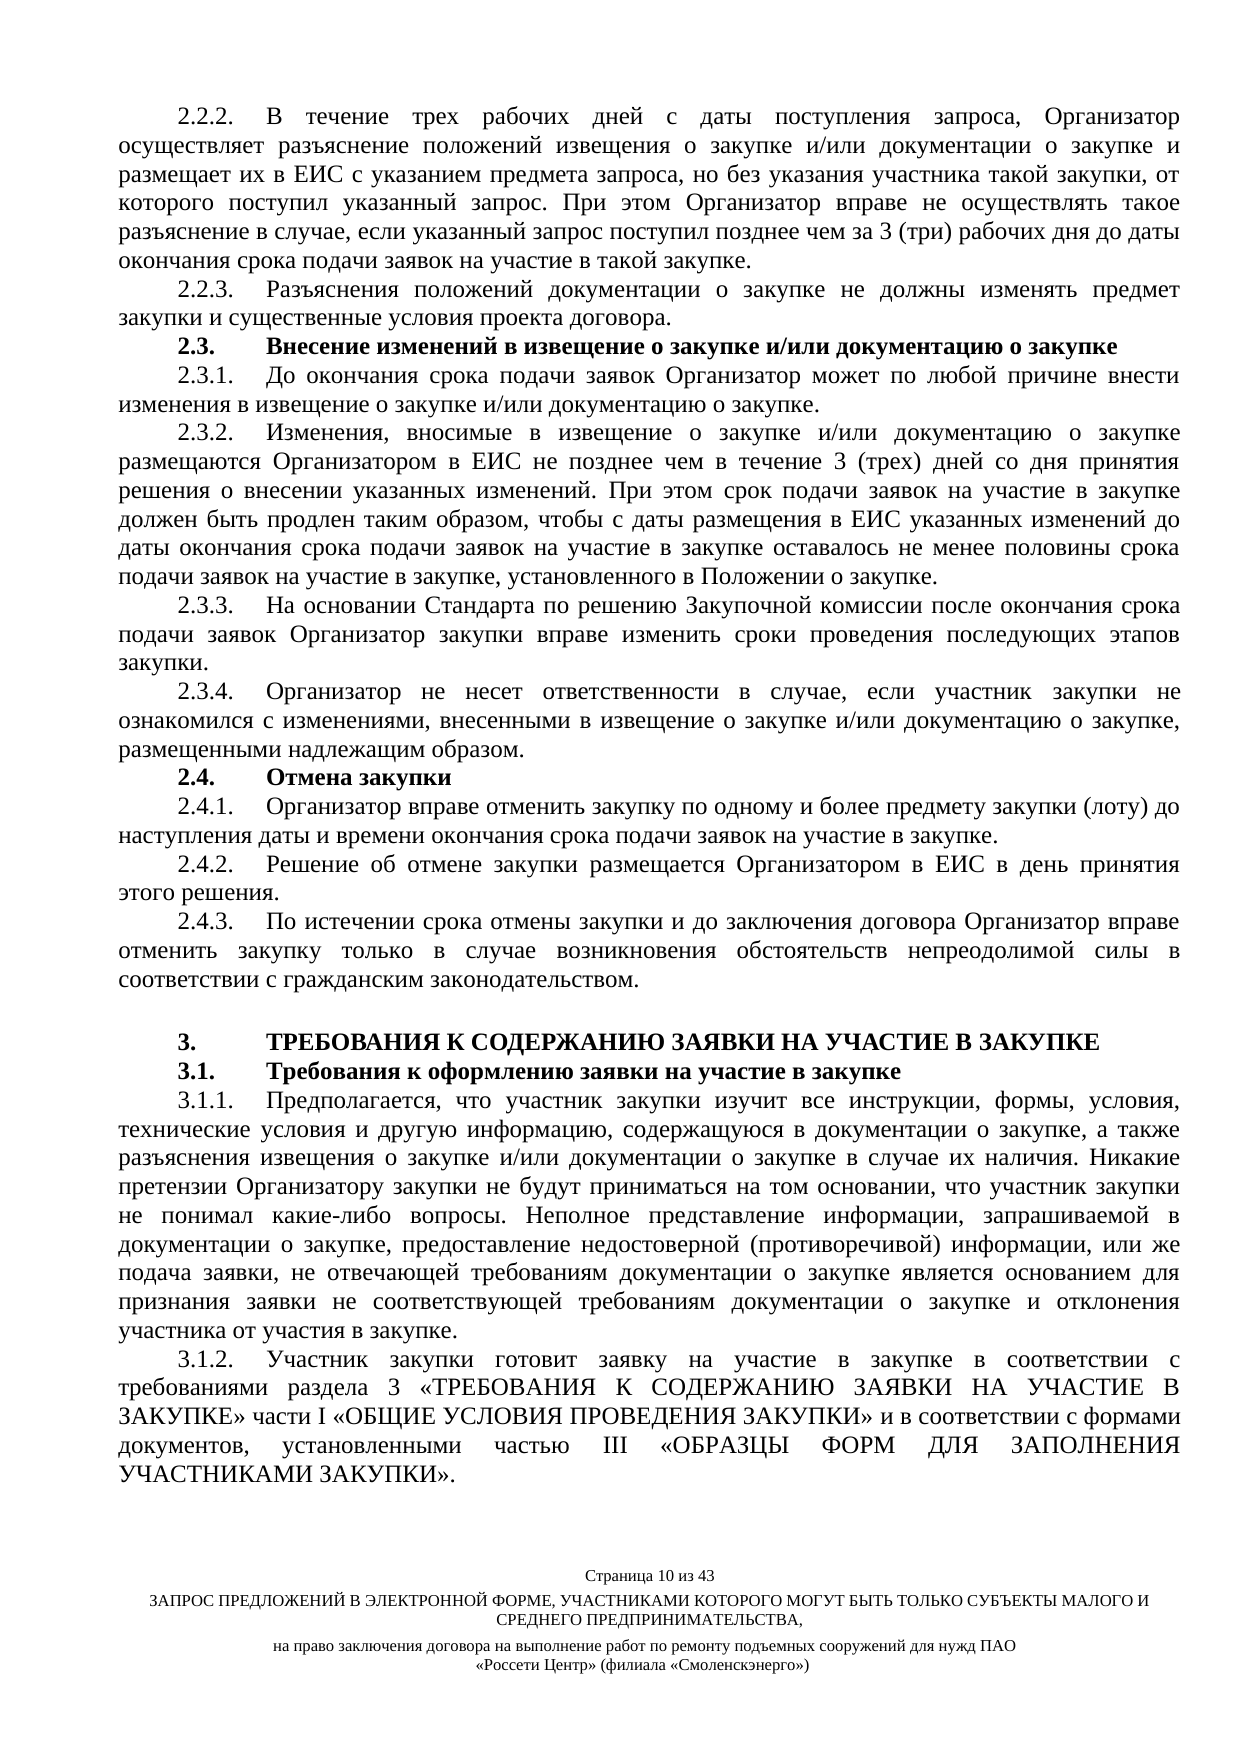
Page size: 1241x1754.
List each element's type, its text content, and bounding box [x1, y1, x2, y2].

subtitle Изменения, вносимые в извещение о закупке и/или документацию о закупке размещаются Организатором в ЕИС не позднее чем в течение 3 (трех) дней со дня принятия решения о внесении указанных изменений. При этом срок подачи заявок на участие в закупке должен быть продлен таким образом, чтобы с даты размещения в ЕИС указанных изменений до даты окончания срока подачи заявок на участие в закупке оставалось не менее половины срока подачи заявок на участие в закупке, установленного в Положении о закупке. [118, 417, 1181, 590]
subtitle До окончания срока подачи заявок Организатор может по любой причине внести изменения в извещение о закупке и/или документацию о закупке. [118, 360, 1181, 417]
subtitle По истечении срока отмены закупки и до заключения договора Организатор вправе отменить закупку только в случае возникновения обстоятельств непреодолимой силы в соответствии с гражданским законодательством. [118, 906, 1181, 992]
subtitle Участник закупки готовит заявку на участие в закупке в соответствии с требованиями раздела 3 «ТРЕБОВАНИЯ К СОДЕРЖАНИЮ ЗАЯВКИ НА УЧАСТИЕ В ЗАКУПКЕ» части I «ОБЩИЕ УСЛОВИЯ ПРОВЕДЕНИЯ ЗАКУПКИ» и в соответствии с формами документов, установленными частью III «ОБРАЗЦЫ ФОРМ ДЛЯ ЗАПОЛНЕНИЯ УЧАСТНИКАМИ ЗАКУПКИ». [118, 1344, 1181, 1487]
subtitle Требования к оформлению заявки на участие в закупке [118, 1056, 1181, 1085]
subtitle Решение об отмене закупки размещается Организатором в ЕИС в день принятия этого решения. [118, 849, 1181, 906]
subtitle Организатор не несет ответственности в случае, если участник закупки не ознакомился с изменениями, внесенными в извещение о закупке и/или документацию о закупке, размещенными надлежащим образом. [118, 676, 1181, 762]
subtitle На основании Стандарта по решению Закупочной комиссии после окончания срока подачи заявок Организатор закупки вправе изменить сроки проведения последующих этапов закупки. [118, 590, 1181, 676]
subtitle Отмена закупки [118, 762, 1181, 791]
subtitle Предполагается, что участник закупки изучит все инструкции, формы, условия, технические условия и другую информацию, содержащуюся в документации о закупке, а также разъяснения извещения о закупке и/или документации о закупке в случае их наличия. Никакие претензии Организатору закупки не будут приниматься на том основании, что участник закупки не понимал какие-либо вопросы. Неполное представление информации, запрашиваемой в документации о закупке, предоставление недостоверной (противоречивой) информации, или же подача заявки, не отвечающей требованиям документации о закупке является основанием для признания заявки не соответствующей требованиям документации о закупке и отклонения участника от участия в закупке. [118, 1085, 1181, 1344]
subtitle Внесение изменений в извещение о закупке и/или документацию о закупке [118, 331, 1181, 360]
subtitle Организатор вправе отменить закупку по одному и более предмету закупки (лоту) до наступления даты и времени окончания срока подачи заявок на участие в закупке. [118, 791, 1181, 849]
subtitle В течение трех рабочих дней с даты поступления запроса, Организатор осуществляет разъяснение положений извещения о закупке и/или документации о закупке и размещает их в ЕИС с указанием предмета запроса, но без указания участника такой закупки, от которого поступил указанный запрос. При этом Организатор вправе не осуществлять такое разъяснение в случае, если указанный запрос поступил позднее чем за 3 (три) рабочих дня до даты окончания срока подачи заявок на участие в такой закупке. [118, 101, 1181, 274]
subtitle Разъяснения положений документации о закупке не должны изменять предмет закупки и существенные условия проекта договора. [118, 274, 1181, 331]
subtitle ТРЕБОВАНИЯ К СОДЕРЖАНИЮ ЗАЯВКИ НА УЧАСТИЕ В ЗАКУПКЕ [118, 1027, 1181, 1056]
